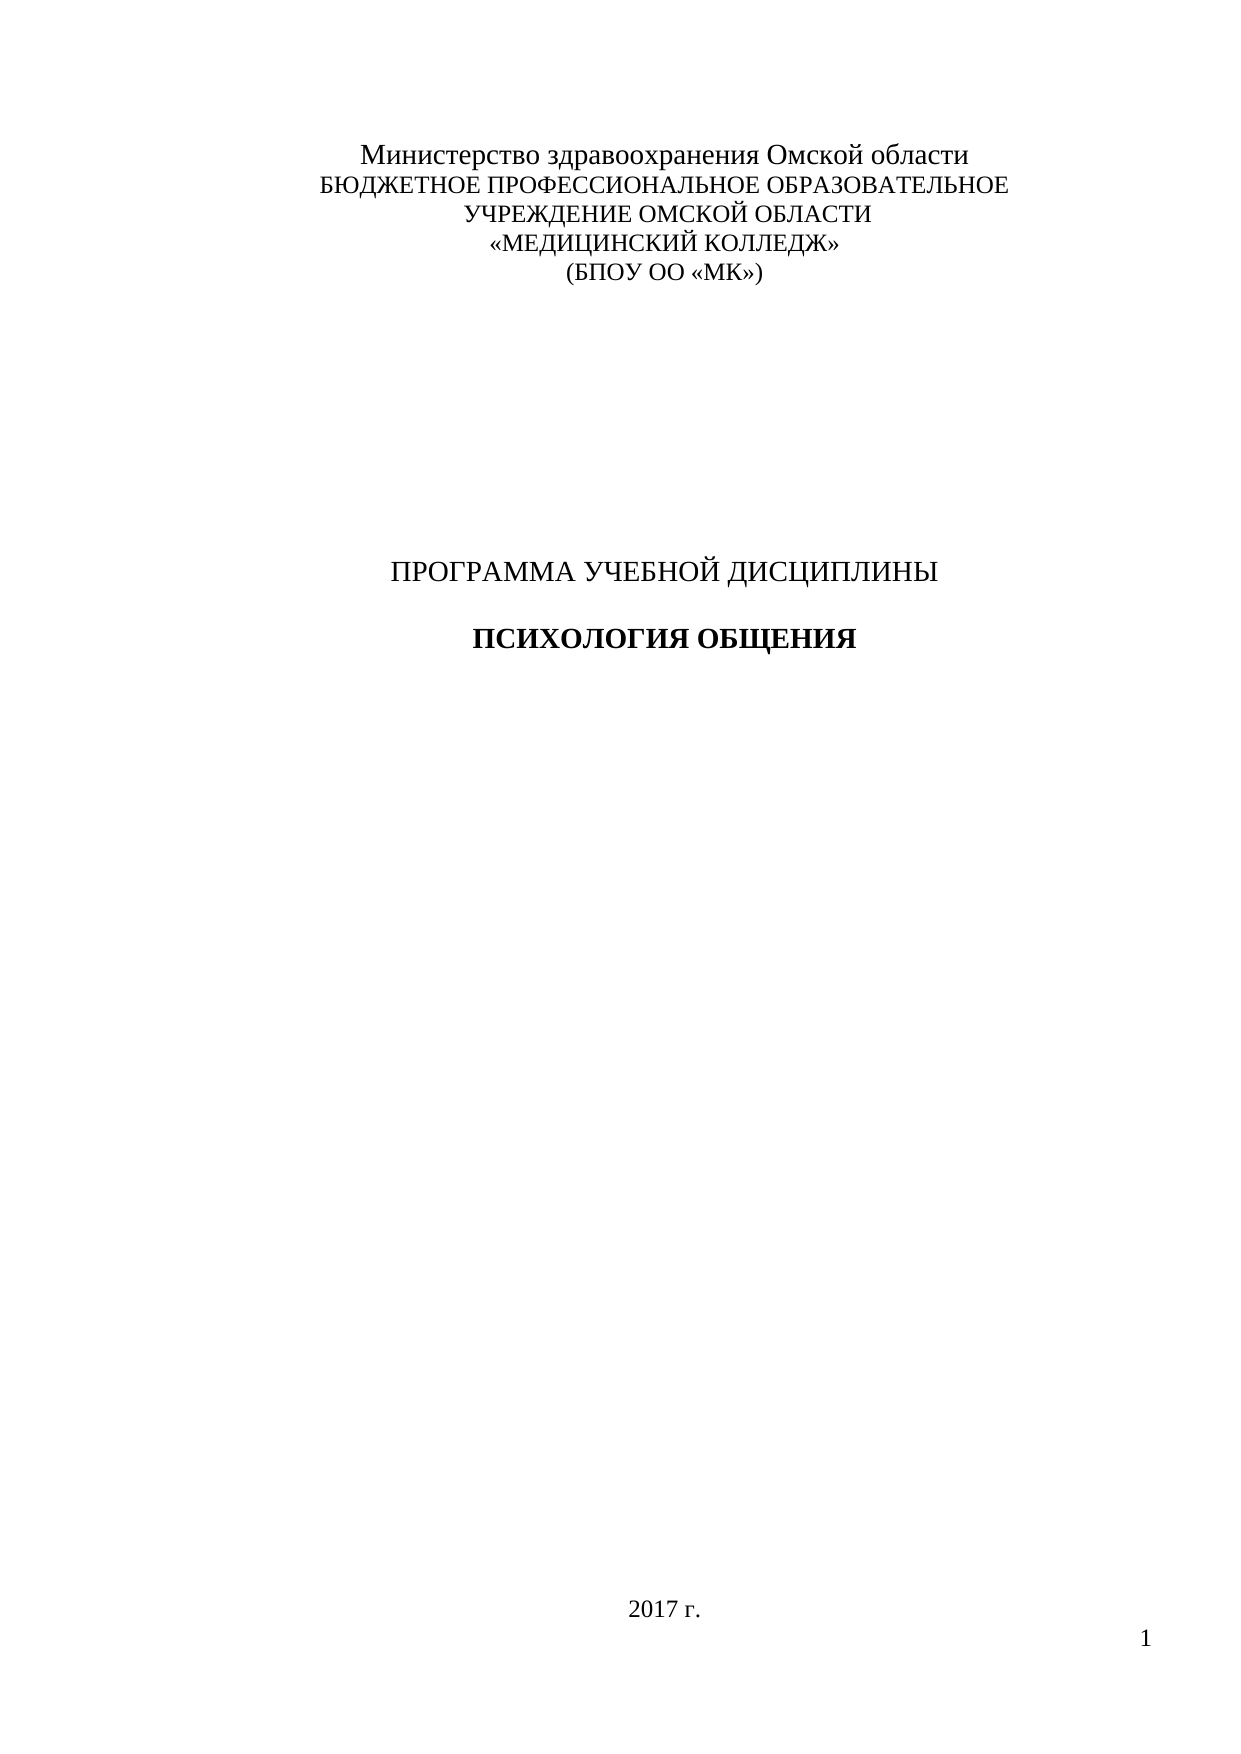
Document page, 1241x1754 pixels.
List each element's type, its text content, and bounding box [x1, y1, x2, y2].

text ПРОГРАММа УЧЕБНОЙ ДИСЦИПЛИНЫ [177, 554, 1152, 587]
text (БПОУ ОО «МК») [177, 257, 1152, 286]
text 2017 г. [177, 1594, 1152, 1622]
text «МЕДИЦИНСКИЙ КОЛЛЕДЖ» [177, 228, 1152, 257]
text УЧРЕЖДЕНИЕ ОМСКОЙ ОБЛАСТИ [177, 199, 1152, 228]
text Министерство здравоохранения Омской области БЮДЖЕТНОЕ ПРОФЕССИОНАЛЬНОЕ ОБРАЗОВАТЕЛЬНОЕ [177, 137, 1152, 199]
text ПСИХОЛОГИЯ ОБЩЕНИЯ [177, 621, 1152, 654]
